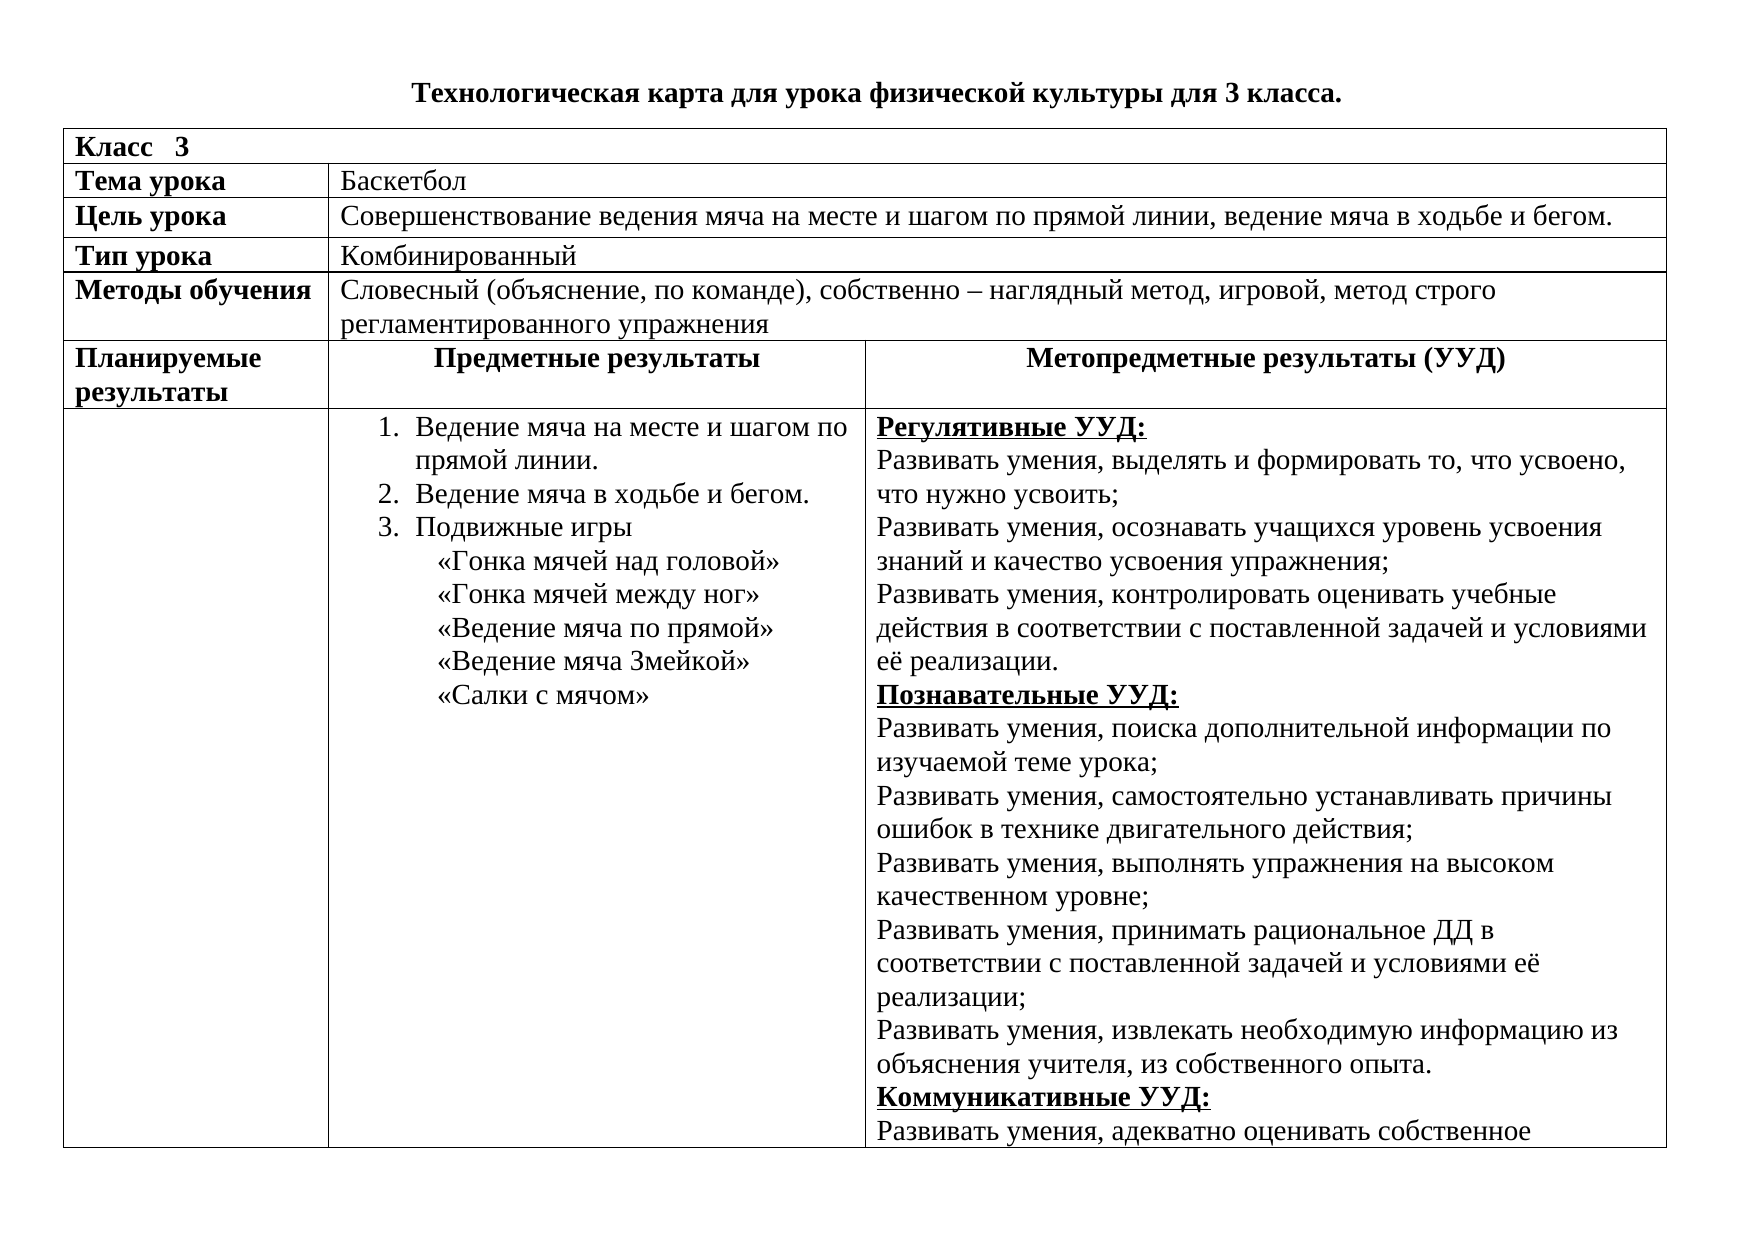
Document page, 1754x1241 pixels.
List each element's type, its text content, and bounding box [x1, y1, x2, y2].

text Технологическая карта для урока физической культуры для 3 класса. [75, 75, 1679, 108]
table_cell Методы обучения [64, 273, 328, 339]
table_cell Словесный (объяснение, по команде), собственно – наглядный метод, игровой, метод строго регламентированного упражнения [329, 273, 1666, 339]
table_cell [866, 409, 1666, 1147]
table_cell Баскетбол [329, 164, 1666, 197]
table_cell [329, 409, 865, 1147]
table_cell Тип урока [64, 238, 328, 271]
table_cell Предметные результаты [329, 341, 865, 408]
table_cell [64, 409, 328, 1147]
table_cell Планируемые результаты [64, 341, 328, 408]
table_header Класс 3 [64, 129, 1666, 162]
table_cell Тема урока [64, 164, 328, 197]
table_cell Метопредметные результаты (УУД) [866, 341, 1666, 408]
table_cell Цель урока [64, 198, 328, 237]
table_cell Комбинированный [329, 238, 1666, 271]
table_cell Совершенствование ведения мяча на месте и шагом по прямой линии, ведение мяча в ходьбе и бегом. [329, 198, 1666, 237]
